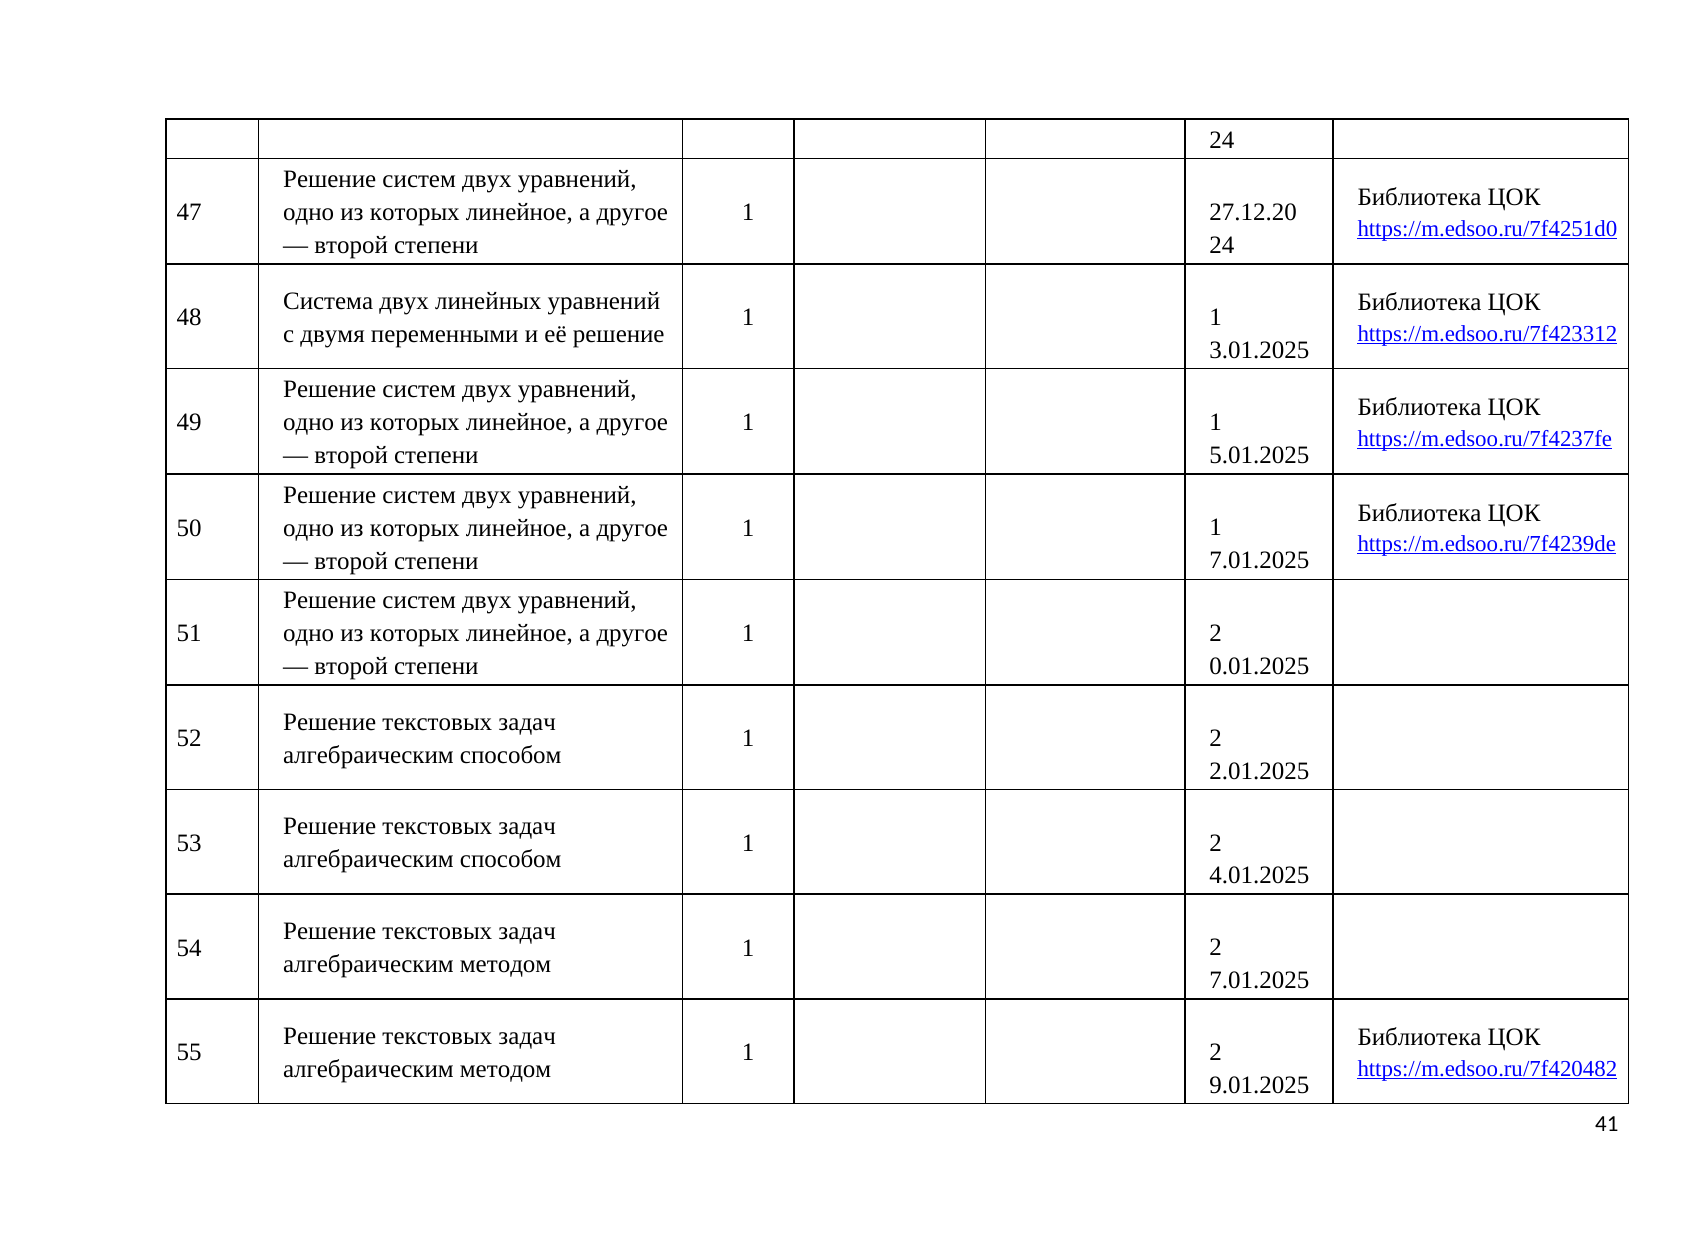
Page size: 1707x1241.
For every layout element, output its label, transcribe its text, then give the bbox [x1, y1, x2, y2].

table_cell Библиотека ЦОК https://m.edsoo.ru/7f423312 [1334, 265, 1628, 368]
table_cell [986, 895, 1184, 998]
table_cell [795, 1000, 985, 1103]
table_cell 54 [167, 895, 258, 998]
table_cell [986, 475, 1184, 578]
table_cell 27.12.2024 [1186, 159, 1332, 263]
table_cell [986, 1000, 1184, 1103]
table_cell 25.12.2024 [1186, 120, 1332, 157]
table_cell 47 [167, 159, 258, 263]
table_cell 15.01.2025 [1186, 369, 1332, 473]
table_cell Библиотека ЦОК https://m.edsoo.ru/7f4251d0 [1334, 159, 1628, 263]
table_cell 46 [167, 120, 258, 157]
table_cell Решение систем двух уравнений, одно из которых линейное, а другое — второй степени [259, 475, 682, 578]
table_cell 1 [683, 159, 793, 263]
table_cell Решение систем двух уравнений, одно из которых линейное, а другое — второй степени [259, 369, 682, 473]
table_cell 13.01.2025 [1186, 265, 1332, 368]
table_cell Решение текстовых задач алгебраическим методом [259, 1000, 682, 1103]
table_cell 17.01.2025 [1186, 475, 1332, 578]
table_cell 1 [683, 895, 793, 998]
table_cell 1 [683, 120, 793, 157]
table_cell [986, 686, 1184, 788]
table_cell [795, 475, 985, 578]
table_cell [259, 120, 682, 157]
table_cell [795, 895, 985, 998]
table_cell Решение текстовых задач алгебраическим методом [259, 895, 682, 998]
table_cell [986, 790, 1184, 893]
table_cell [795, 120, 985, 157]
table_cell Библиотека ЦОК https://m.edsoo.ru/7f4237fe [1334, 369, 1628, 473]
table_cell [986, 369, 1184, 473]
table_cell [795, 369, 985, 473]
table_cell 48 [167, 265, 258, 368]
table_cell 53 [167, 790, 258, 893]
table_cell [1334, 790, 1628, 893]
table_cell [986, 159, 1184, 263]
table_cell Система двух линейных уравнений с двумя переменными и её решение [259, 265, 682, 368]
table_cell 51 [167, 580, 258, 684]
table_cell [795, 580, 985, 684]
table_cell 24.01.2025 [1186, 790, 1332, 893]
table_cell 1 [683, 475, 793, 578]
table_cell Решение систем двух уравнений, одно из которых линейное, а другое — второй степени [259, 159, 682, 263]
table_cell 29.01.2025 [1186, 1000, 1332, 1103]
table_cell 27.01.2025 [1186, 895, 1332, 998]
table_cell 49 [167, 369, 258, 473]
table_cell [986, 120, 1184, 157]
table_cell 1 [683, 580, 793, 684]
table_cell Решение текстовых задач алгебраическим способом [259, 686, 682, 788]
table_cell 22.01.2025 [1186, 686, 1332, 788]
table_cell [1334, 686, 1628, 788]
table_cell Библиотека ЦОК https://m.edsoo.ru/7f4239de [1334, 475, 1628, 578]
table_cell 20.01.2025 [1186, 580, 1332, 684]
table_cell [795, 686, 985, 788]
table_cell Решение систем двух уравнений, одно из которых линейное, а другое — второй степени [259, 580, 682, 684]
table_cell 1 [683, 686, 793, 788]
table_cell [795, 265, 985, 368]
table_cell Библиотека ЦОК https://m.edsoo.ru/7f420482 [1334, 1000, 1628, 1103]
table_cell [1334, 120, 1628, 157]
table_cell [986, 265, 1184, 368]
table_cell 1 [683, 790, 793, 893]
table_cell [795, 159, 985, 263]
table_cell [1334, 895, 1628, 998]
table_cell [795, 790, 985, 893]
table_cell [1334, 580, 1628, 684]
table_cell 50 [167, 475, 258, 578]
table_cell 55 [167, 1000, 258, 1103]
table_cell 1 [683, 369, 793, 473]
table_cell Решение текстовых задач алгебраическим способом [259, 790, 682, 893]
table_cell 52 [167, 686, 258, 788]
table_cell 1 [683, 1000, 793, 1103]
table_cell 1 [683, 265, 793, 368]
table_cell [986, 580, 1184, 684]
